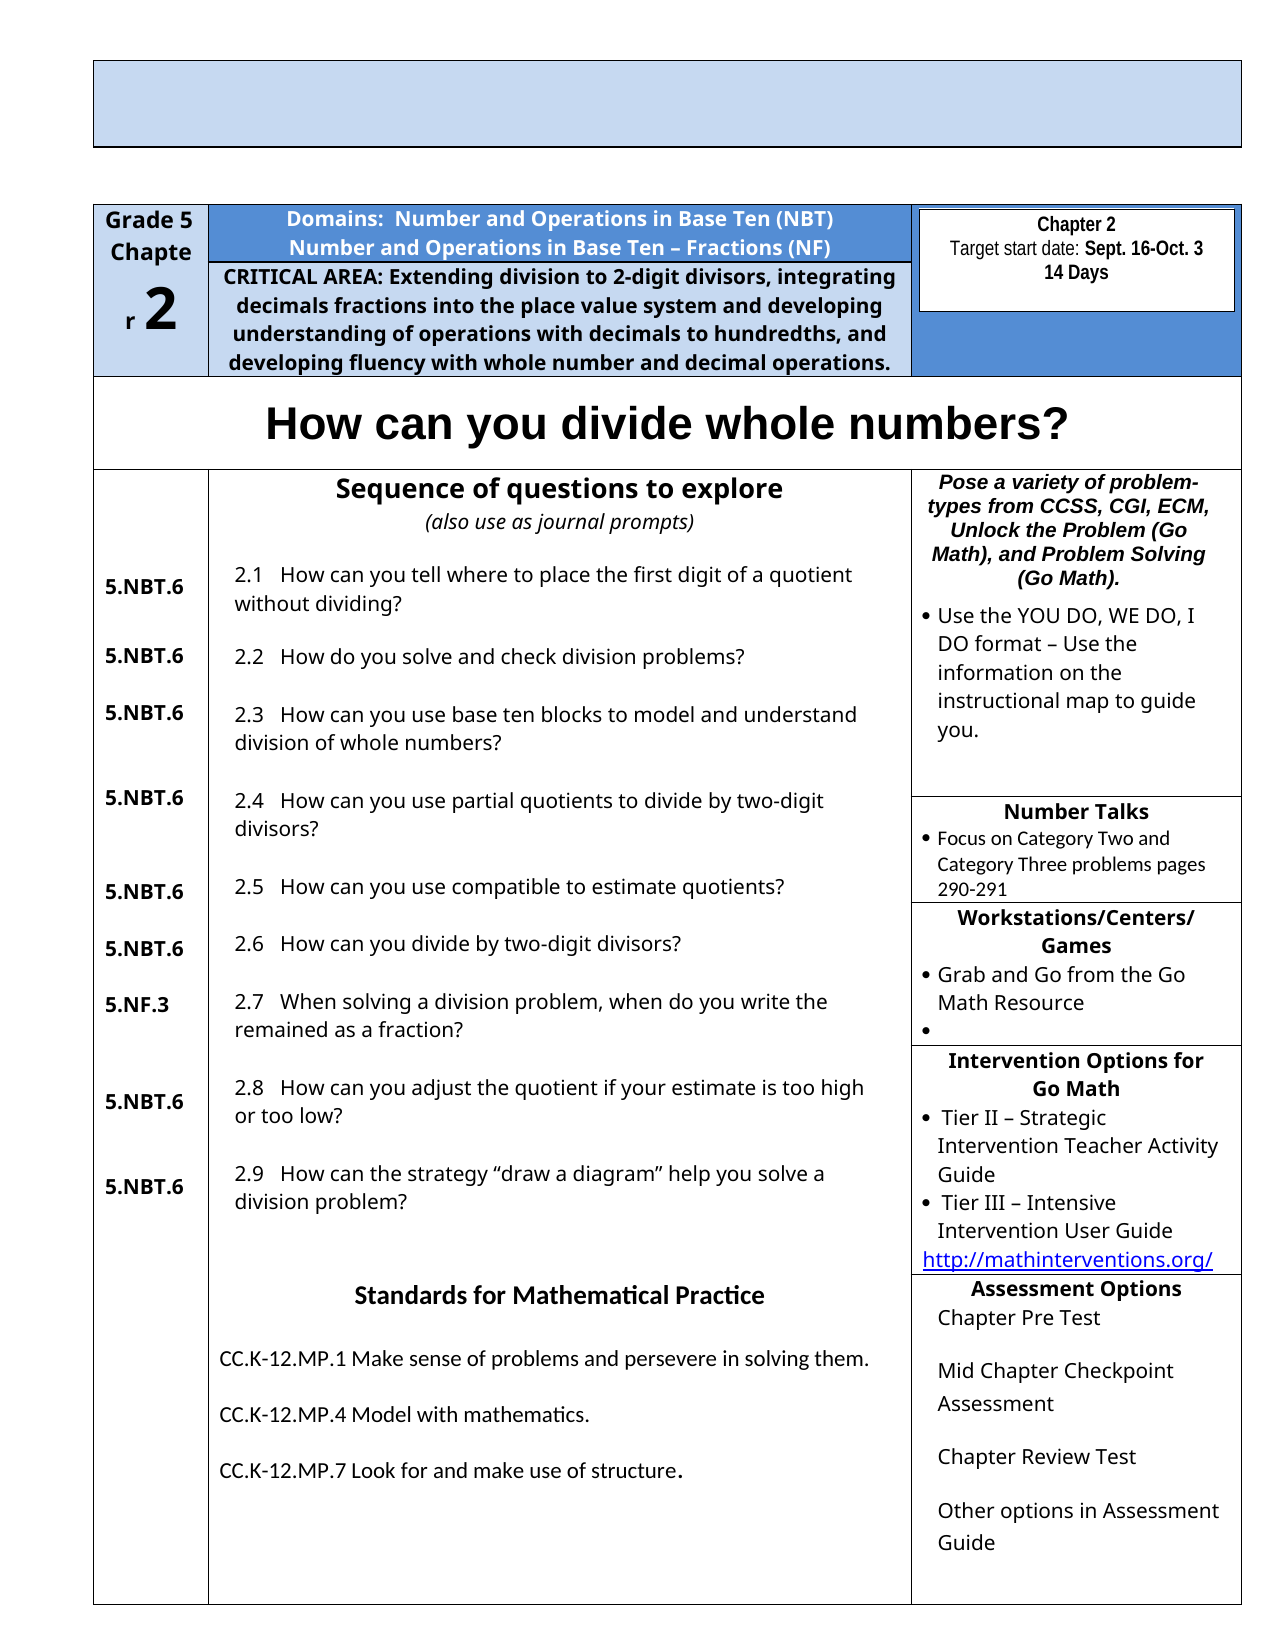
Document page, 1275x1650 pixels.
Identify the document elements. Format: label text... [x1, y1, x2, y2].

table_cell Number Talks Focus on Category Two and Category Three problems pages 290-291 [912, 797, 1241, 902]
table_cell Sequence of questions to explore (also use as journal prompts) 2.1 How can you tell where to place the first digit of a quotient without dividing? 2.2 How do you solve and check division problems? 2.3 How can you use base ten blocks to model and understand division of whole numbers? 2.4 How can you use partial quotients to divide by two-digit divisors? 2.5 How can you use compatible to estimate quotients? 2.6 How can you divide by two-digit divisors? 2.7 When solving a division problem, when do you write the remained as a fraction? 2.8 How can you adjust the quotient if your estimate is too high or too low? 2.9 How can the strategy “draw a diagram” help you solve a division problem? Standards for Mathematical Practice CC.K-12.MP.1 Make sense of problems and persevere in solving them. CC.K-12.MP.4 Model with mathematics. CC.K-12.MP.7 Look for and make use of structure. [209, 470, 911, 1604]
table_header Domains: Number and Operations in Base Ten (NBT) Number and Operations in Base Ten – Fractions (NF) [209, 205, 911, 261]
table_cell Workstations/Centers/Games Grab and Go from the Go Math Resource [912, 903, 1241, 1045]
table_cell Pose a variety of problem-types from CCSS, CGI, ECM, Unlock the Problem (Go Math), and Problem Solving (Go Math). Use the YOU DO, WE DO, I DO format – Use the information on the instructional map to guide you. [912, 470, 1241, 796]
table_cell 5.NBT.6 5.NBT.6 5.NBT.6 5.NBT.6 5.NBT.6 5.NBT.6 5.NF.3 5.NBT.6 5.NBT.6 [94, 470, 208, 1604]
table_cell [94, 61, 1241, 146]
table_header Grade 5 Chapter 2 [94, 205, 208, 376]
table_cell CRITICAL AREA: Extending division to 2-digit divisors, integrating decimals fractions into the place value system and developing understanding of operations with decimals to hundredths, and developing fluency with whole number and decimal operations. [209, 263, 911, 376]
table_cell How can you divide whole numbers? [94, 377, 1241, 469]
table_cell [912, 1275, 1241, 1604]
table_header [912, 205, 1241, 376]
table_cell Intervention Options for Go Math Tier II – Strategic Intervention Teacher Activity Guide Tier III – Intensive Intervention User Guide http://mathinterventions.org/ [912, 1046, 1241, 1273]
